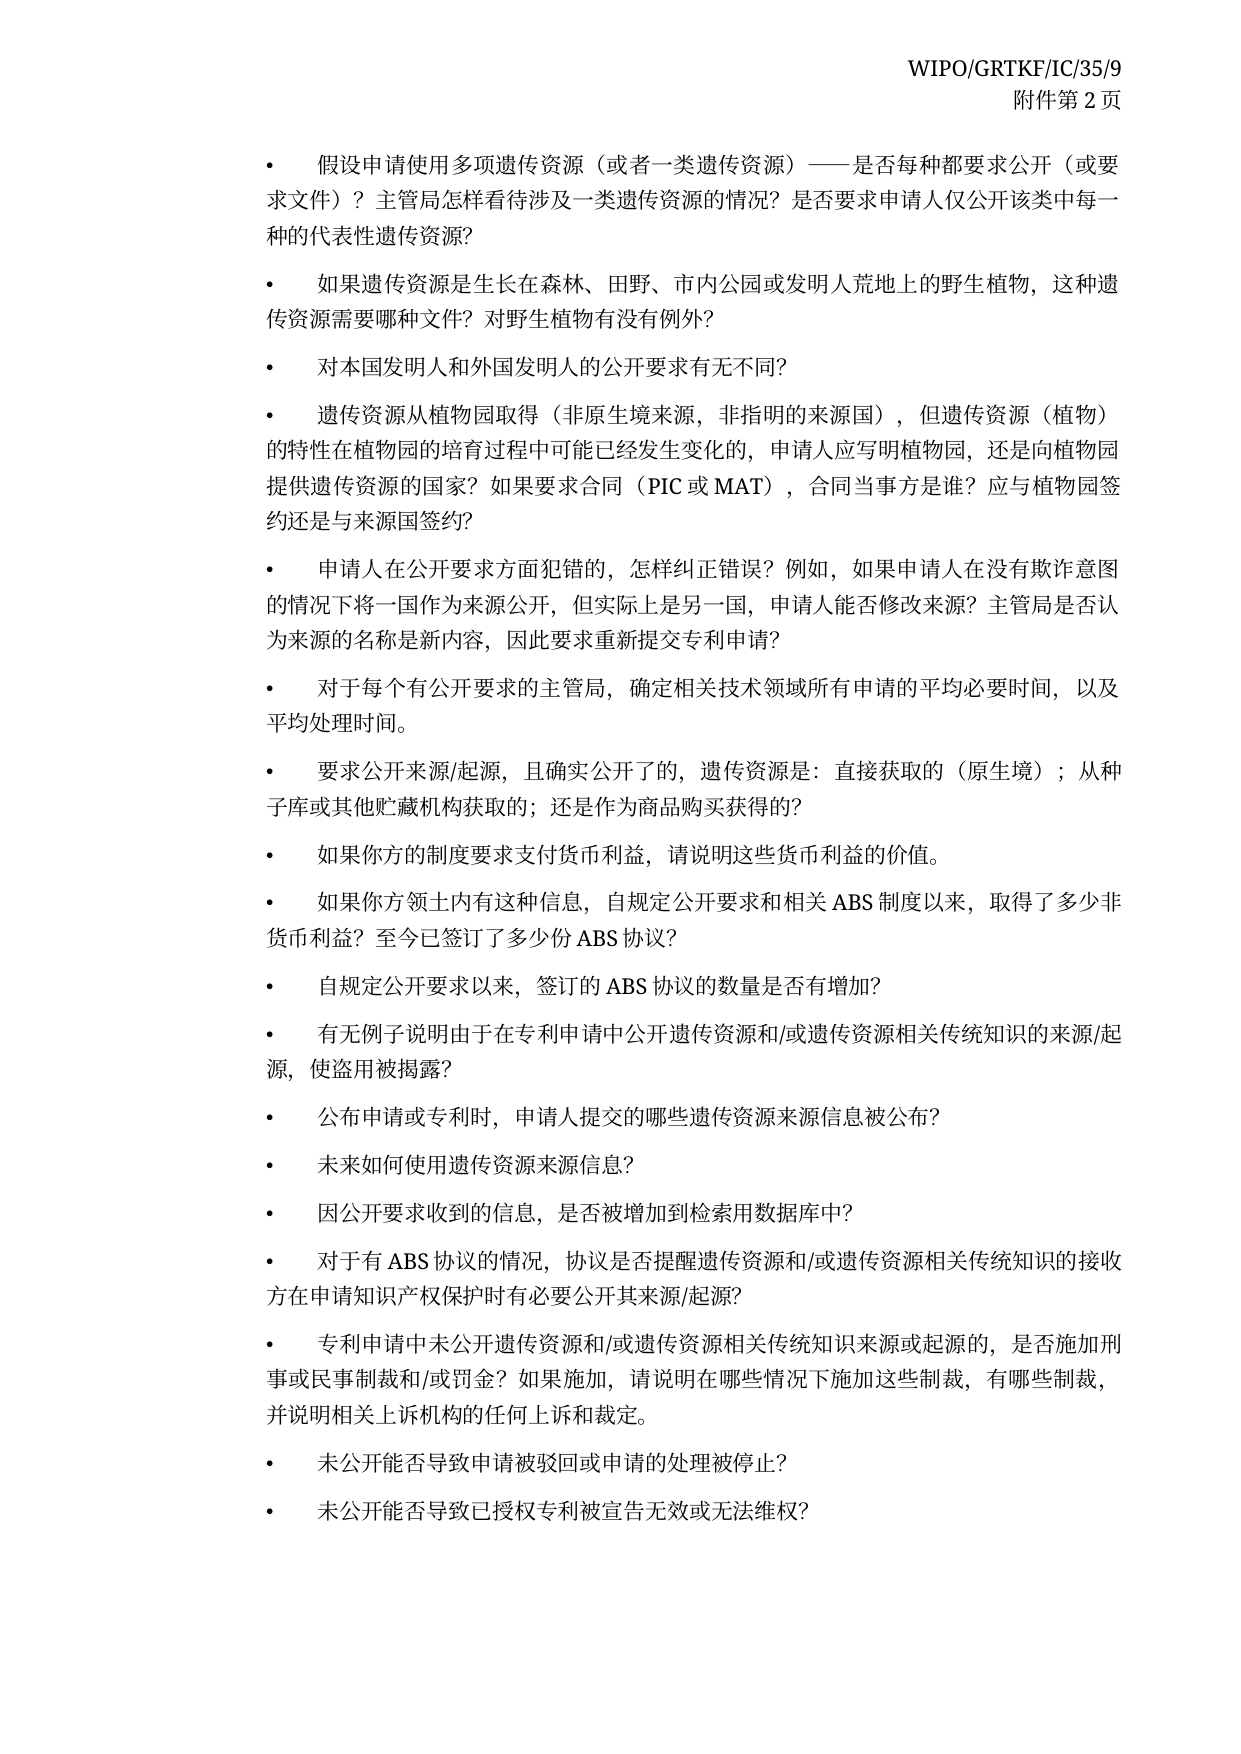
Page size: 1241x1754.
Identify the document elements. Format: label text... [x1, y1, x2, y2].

list 因公开要求收到的信息，是否被增加到检索用数据库中？ [266, 1192, 1122, 1228]
list 对于每个有公开要求的主管局，确定相关技术领域所有申请的平均必要时间，以及平均处理时间。 [266, 667, 1122, 738]
list 专利申请中未公开遗传资源和/或遗传资源相关传统知识来源或起源的，是否施加刑事或民事制裁和/或罚金？如果施加，请说明在哪些情况下施加这些制裁，有哪些制裁，并说明相关上诉机构的任何上诉和裁定。 [266, 1323, 1122, 1430]
list 未公开能否导致已授权专利被宣告无效或无法维权？ [266, 1490, 1122, 1526]
list 未来如何使用遗传资源来源信息？ [266, 1144, 1122, 1180]
list 未公开能否导致申请被驳回或申请的处理被停止？ [266, 1442, 1122, 1478]
list 如果你方的制度要求支付货币利益，请说明这些货币利益的价值。 [266, 834, 1122, 869]
list 如果遗传资源是生长在森林、田野、市内公园或发明人荒地上的野生植物，这种遗传资源需要哪种文件？对野生植物有没有例外？ [266, 263, 1122, 334]
list 如果你方领土内有这种信息，自规定公开要求和相关ABS制度以来，取得了多少非货币利益？至今已签订了多少份ABS协议？ [266, 882, 1122, 953]
list 公布申请或专利时，申请人提交的哪些遗传资源来源信息被公布？ [266, 1096, 1122, 1132]
list 自规定公开要求以来，签订的ABS协议的数量是否有增加？ [266, 965, 1122, 1001]
list 假设申请使用多项遗传资源（或者一类遗传资源）——是否每种都要求公开（或要求文件）？主管局怎样看待涉及一类遗传资源的情况？是否要求申请人仅公开该类中每一种的代表性遗传资源？ [266, 144, 1122, 251]
list 有无例子说明由于在专利申请中公开遗传资源和/或遗传资源相关传统知识的来源/起源，使盗用被揭露？ [266, 1013, 1122, 1084]
list 对本国发明人和外国发明人的公开要求有无不同？ [266, 346, 1122, 382]
list 要求公开来源/起源，且确实公开了的，遗传资源是：直接获取的（原生境）；从种子库或其他贮藏机构获取的；还是作为商品购买获得的？ [266, 751, 1122, 821]
list 申请人在公开要求方面犯错的，怎样纠正错误？例如，如果申请人在没有欺诈意图的情况下将一国作为来源公开，但实际上是另一国，申请人能否修改来源？主管局是否认为来源的名称是新内容，因此要求重新提交专利申请？ [266, 548, 1122, 655]
list 遗传资源从植物园取得（非原生境来源，非指明的来源国），但遗传资源（植物）的特性在植物园的培育过程中可能已经发生变化的，申请人应写明植物园，还是向植物园提供遗传资源的国家？如果要求合同（PIC或MAT），合同当事方是谁？应与植物园签约还是与来源国签约？ [266, 394, 1122, 536]
list 对于有ABS协议的情况，协议是否提醒遗传资源和/或遗传资源相关传统知识的接收方在申请知识产权保护时有必要公开其来源/起源？ [266, 1240, 1122, 1311]
